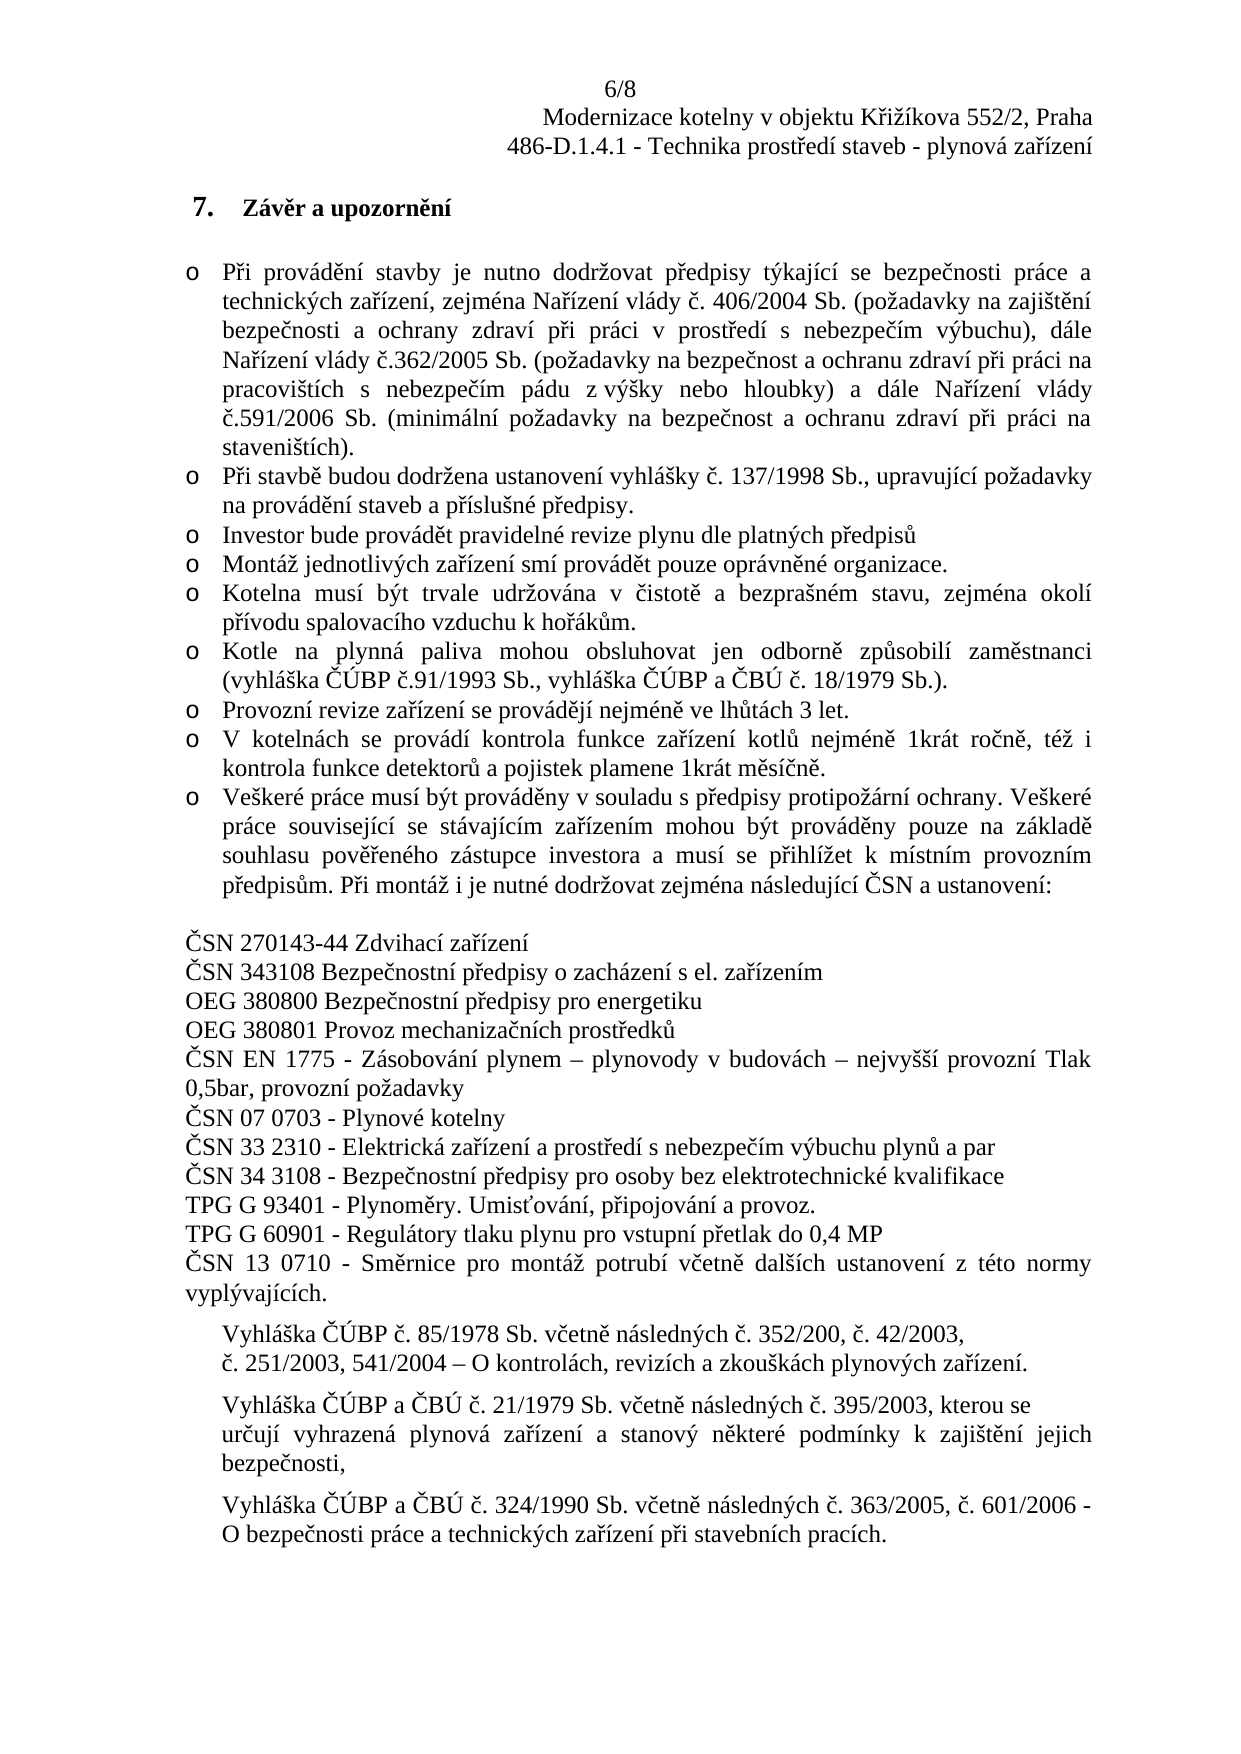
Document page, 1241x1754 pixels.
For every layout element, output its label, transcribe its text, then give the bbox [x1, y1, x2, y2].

text OEG 380800 Bezpečnostní předpisy pro energetiku [148, 986, 1093, 1015]
text ČSN 34 3108 - Bezpečnostní předpisy pro osoby bez elektrotechnické kvalifikace [148, 1161, 1093, 1190]
list Provozní revize zařízení se provádějí nejméně ve lhůtách 3 let. [185, 695, 1093, 724]
list Kotelna musí být trvale udržována v čistotě a bezprašném stavu, zejména okolí přívodu spalovacího vzduchu k hořákům. [185, 578, 1093, 636]
text ČSN 07 0703 - Plynové kotelny [148, 1103, 1093, 1132]
list V kotelnách se provádí kontrola funkce zařízení kotlů nejméně 1krát ročně, též i kontrola funkce detektorů a pojistek plamene 1krát měsíčně. [185, 724, 1093, 782]
text Vyhláška ČÚBP a ČBÚ č. 21/1979 Sb. včetně následných č. 395/2003, kterou se [222, 1390, 1093, 1419]
text Vyhláška ČÚBP č. 85/1978 Sb. včetně následných č. 352/200, č. 42/2003, [148, 1319, 1093, 1348]
text ČSN EN 1775 - Zásobování plynem – plynovody v budovách – nejvyšší provozní Tlak 0,5bar, provozní požadavky [185, 1044, 1093, 1103]
list Při stavbě budou dodržena ustanovení vyhlášky č. 137/1998 Sb., upravující požadavky na provádění staveb a příslušné předpisy. [185, 461, 1093, 520]
list Montáž jednotlivých zařízení smí provádět pouze oprávněné organizace. [185, 549, 1093, 578]
list Kotle na plynná paliva mohou obsluhovat jen odborně způsobilí zaměstnanci (vyhláška ČÚBP č.91/1993 Sb., vyhláška ČÚBP a ČBÚ č. 18/1979 Sb.). [185, 636, 1093, 695]
text určují vyhrazená plynová zařízení a stanový některé podmínky k zajištění jejich bezpečnosti, [221, 1419, 1093, 1478]
subtitle Závěr a upozornění [192, 189, 1093, 222]
text ČSN 270143-44 Zdvihací zařízení [148, 928, 1093, 957]
text č. 251/2003, 541/2004 – O kontrolách, revizích a zkouškách plynových zařízení. [148, 1348, 1093, 1378]
list Veškeré práce musí být prováděny v souladu s předpisy protipožární ochrany. Veškeré práce související se stávajícím zařízením mohou být prováděny pouze na základě souhlasu pověřeného zástupce investora a musí se přihlížet k místním provozním předpisům. Při montáž i je nutné dodržovat zejména následující ČSN a ustanovení: [185, 782, 1093, 899]
text TPG G 93401 - Plynoměry. Umisťování, připojování a provoz. [148, 1190, 1093, 1219]
text TPG G 60901 - Regulátory tlaku plynu pro vstupní přetlak do 0,4 MP [148, 1219, 1093, 1248]
list Při provádění stavby je nutno dodržovat předpisy týkající se bezpečnosti práce a technických zařízení, zejména Nařízení vlády č. 406/2004 Sb. (požadavky na zajištění bezpečnosti a ochrany zdraví při práci v prostředí s nebezpečím výbuchu), dále Nařízení vlády č.362/2005 Sb. (požadavky na bezpečnost a ochranu zdraví při práci na pracovištích s nebezpečím pádu z výšky nebo hloubky) a dále Nařízení vlády č.591/2006 Sb. (minimální požadavky na bezpečnost a ochranu zdraví při práci na staveništích). [185, 257, 1093, 461]
text ČSN 343108 Bezpečnostní předpisy o zacházení s el. zařízením [148, 957, 1093, 986]
list Investor bude provádět pravidelné revize plynu dle platných předpisů [185, 520, 1093, 549]
text ČSN 33 2310 - Elektrická zařízení a prostředí s nebezpečím výbuchu plynů a par [148, 1132, 1093, 1161]
text ČSN 13 0710 - Směrnice pro montáž potrubí včetně dalších ustanovení z této normy vyplývajících. [185, 1248, 1093, 1307]
text Vyhláška ČÚBP a ČBÚ č. 324/1990 Sb. včetně následných č. 363/2005, č. 601/2006 - O bezpečnosti práce a technických zařízení při stavebních pracích. [222, 1490, 1093, 1548]
text OEG 380801 Provoz mechanizačních prostředků [148, 1015, 1093, 1044]
